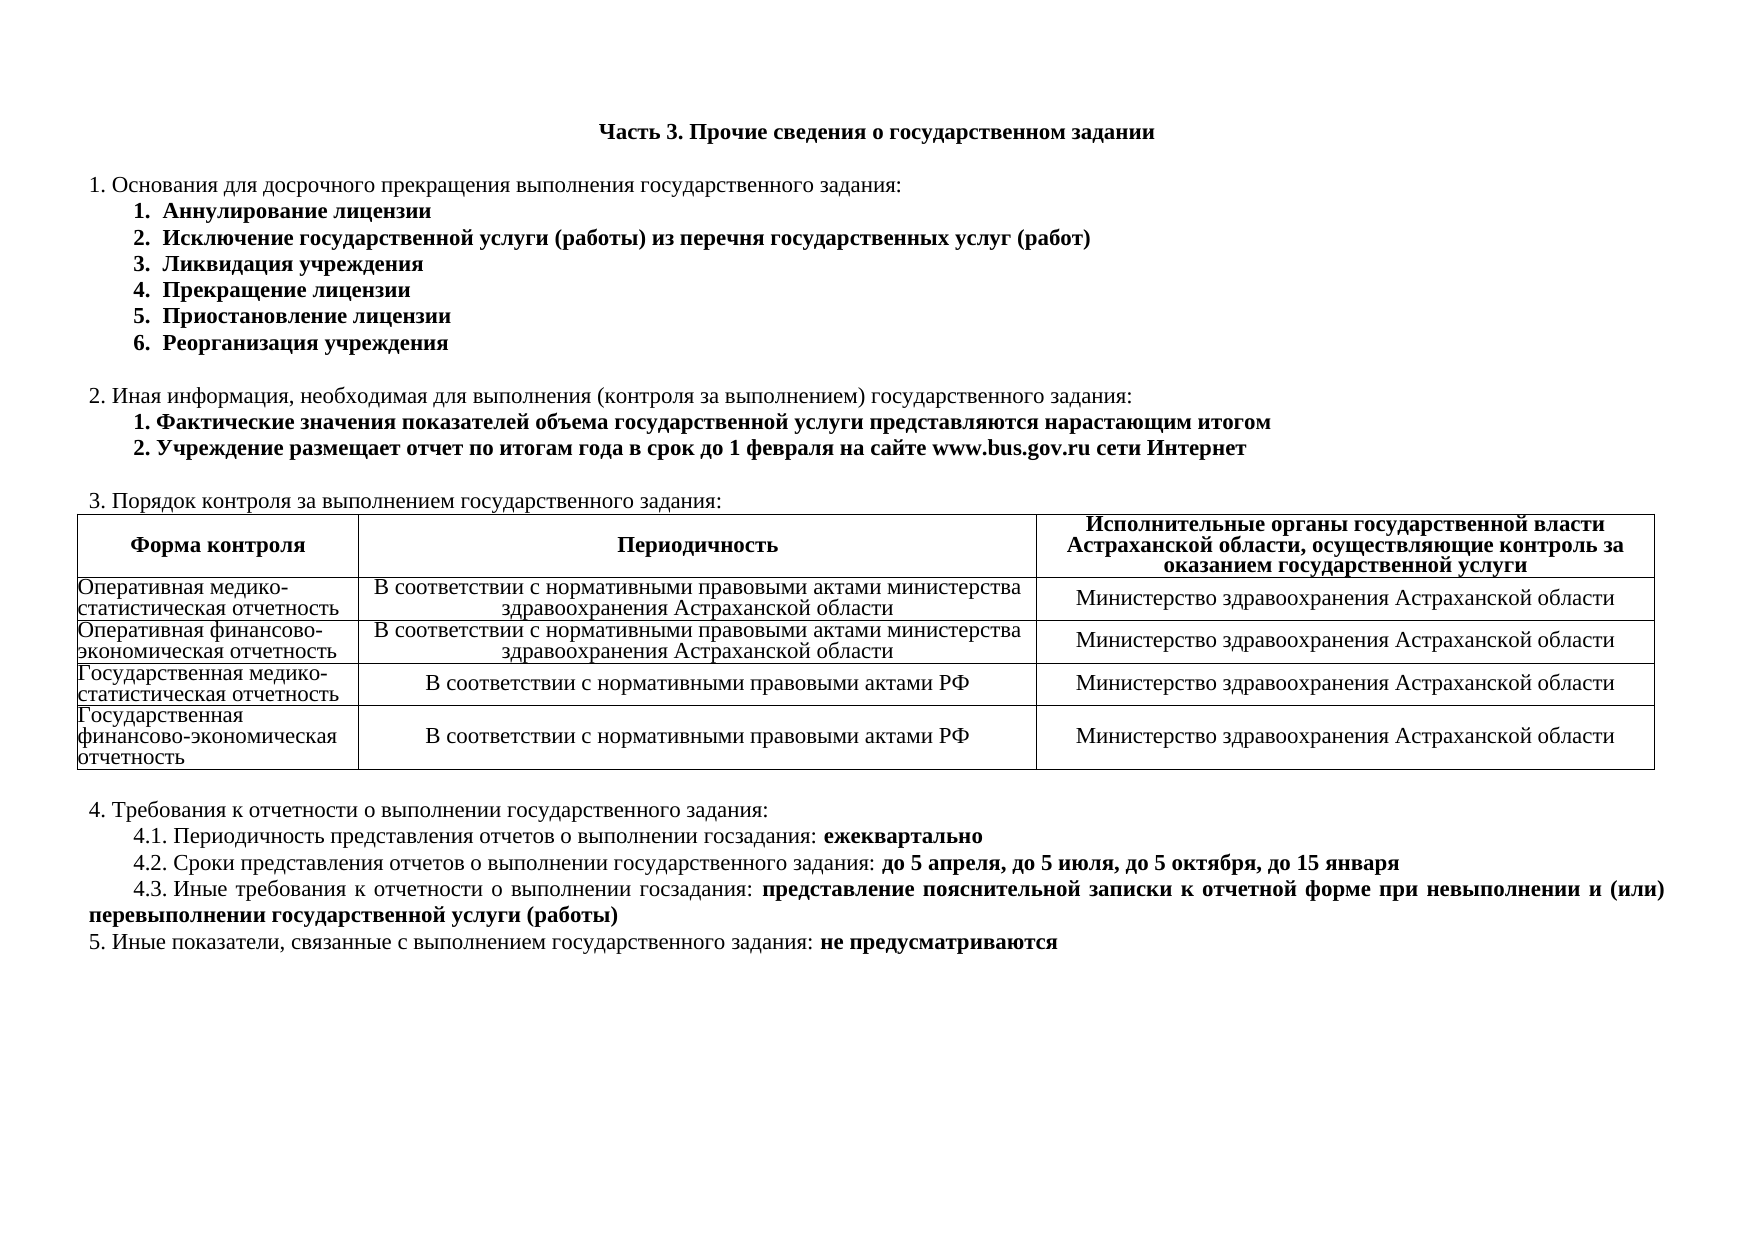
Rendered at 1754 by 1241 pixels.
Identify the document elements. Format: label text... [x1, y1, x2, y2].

text 5. Приостановление лицензии [89, 303, 1665, 329]
table_cell Министерство здравоохранения Астраханской области [1037, 578, 1654, 620]
text 2. Исключение государственной услуги (работы) из перечня государственных услуг (работ) [89, 223, 1665, 250]
text 1. Основания для досрочного прекращения выполнения государственного задания: [89, 171, 1665, 197]
table_cell Министерство здравоохранения Астраханской области [1037, 664, 1654, 705]
table_cell В соответствии с нормативными правовыми актами РФ [359, 664, 1036, 705]
table_cell Министерство здравоохранения Астраханской области [1037, 621, 1654, 662]
table_header Периодичность [359, 515, 1036, 577]
text 4.1. Периодичность представления отчетов о выполнении госзадания: ежеквартально [89, 822, 1665, 849]
text 3. Ликвидация учреждения [89, 250, 1665, 276]
table_cell Оперативная медико-статистическая отчетность [78, 578, 358, 620]
text 1. Фактические значения показателей объема государственной услуги представляются нарастающим итогом [89, 408, 1665, 434]
text 4. Требования к отчетности о выполнении государственного задания: [89, 796, 1665, 822]
table_header Исполнительные органы государственной власти Астраханской области, осуществляющие контроль за оказанием государственной услуги [1037, 515, 1654, 577]
text 5. Иные показатели, связанные с выполнением государственного задания: не предусматриваются [89, 928, 1665, 954]
text 2. Учреждение размещает отчет по итогам года в срок до 1 февраля на сайте www.bus.gov.ru сети Интернет [89, 434, 1665, 461]
text 3. Порядок контроля за выполнением государственного задания: [89, 487, 1665, 513]
table_cell Государственная медико-статистическая отчетность [78, 664, 358, 705]
table_cell В соответствии с нормативными правовыми актами министерства здравоохранения Астраханской области [359, 621, 1036, 662]
text 2. Иная информация, необходимая для выполнения (контроля за выполнением) государственного задания: [89, 382, 1665, 408]
table_cell Министерство здравоохранения Астраханской области [1037, 706, 1654, 769]
text 1. Аннулирование лицензии [89, 197, 1665, 223]
text Часть 3. Прочие сведения о государственном задании [89, 118, 1665, 144]
table_cell В соответствии с нормативными правовыми актами министерства здравоохранения Астраханской области [359, 578, 1036, 620]
text 4.3. Иные требования к отчетности о выполнении госзадания: представление пояснительной записки к отчетной форме при невыполнении и (или) перевыполнении государственной услуги (работы) [89, 875, 1665, 928]
text 4. Прекращение лицензии [89, 276, 1665, 303]
text 4.2. Сроки представления отчетов о выполнении государственного задания: до 5 апреля, до 5 июля, до 5 октября, до 15 января [89, 849, 1665, 875]
table_cell Государственная финансово-экономическая отчетность [78, 706, 358, 769]
table_cell Оперативная финансово-экономическая отчетность [78, 621, 358, 662]
table_header Форма контроля [78, 515, 358, 577]
table_cell В соответствии с нормативными правовыми актами РФ [359, 706, 1036, 769]
text 6. Реорганизация учреждения [89, 329, 1665, 355]
